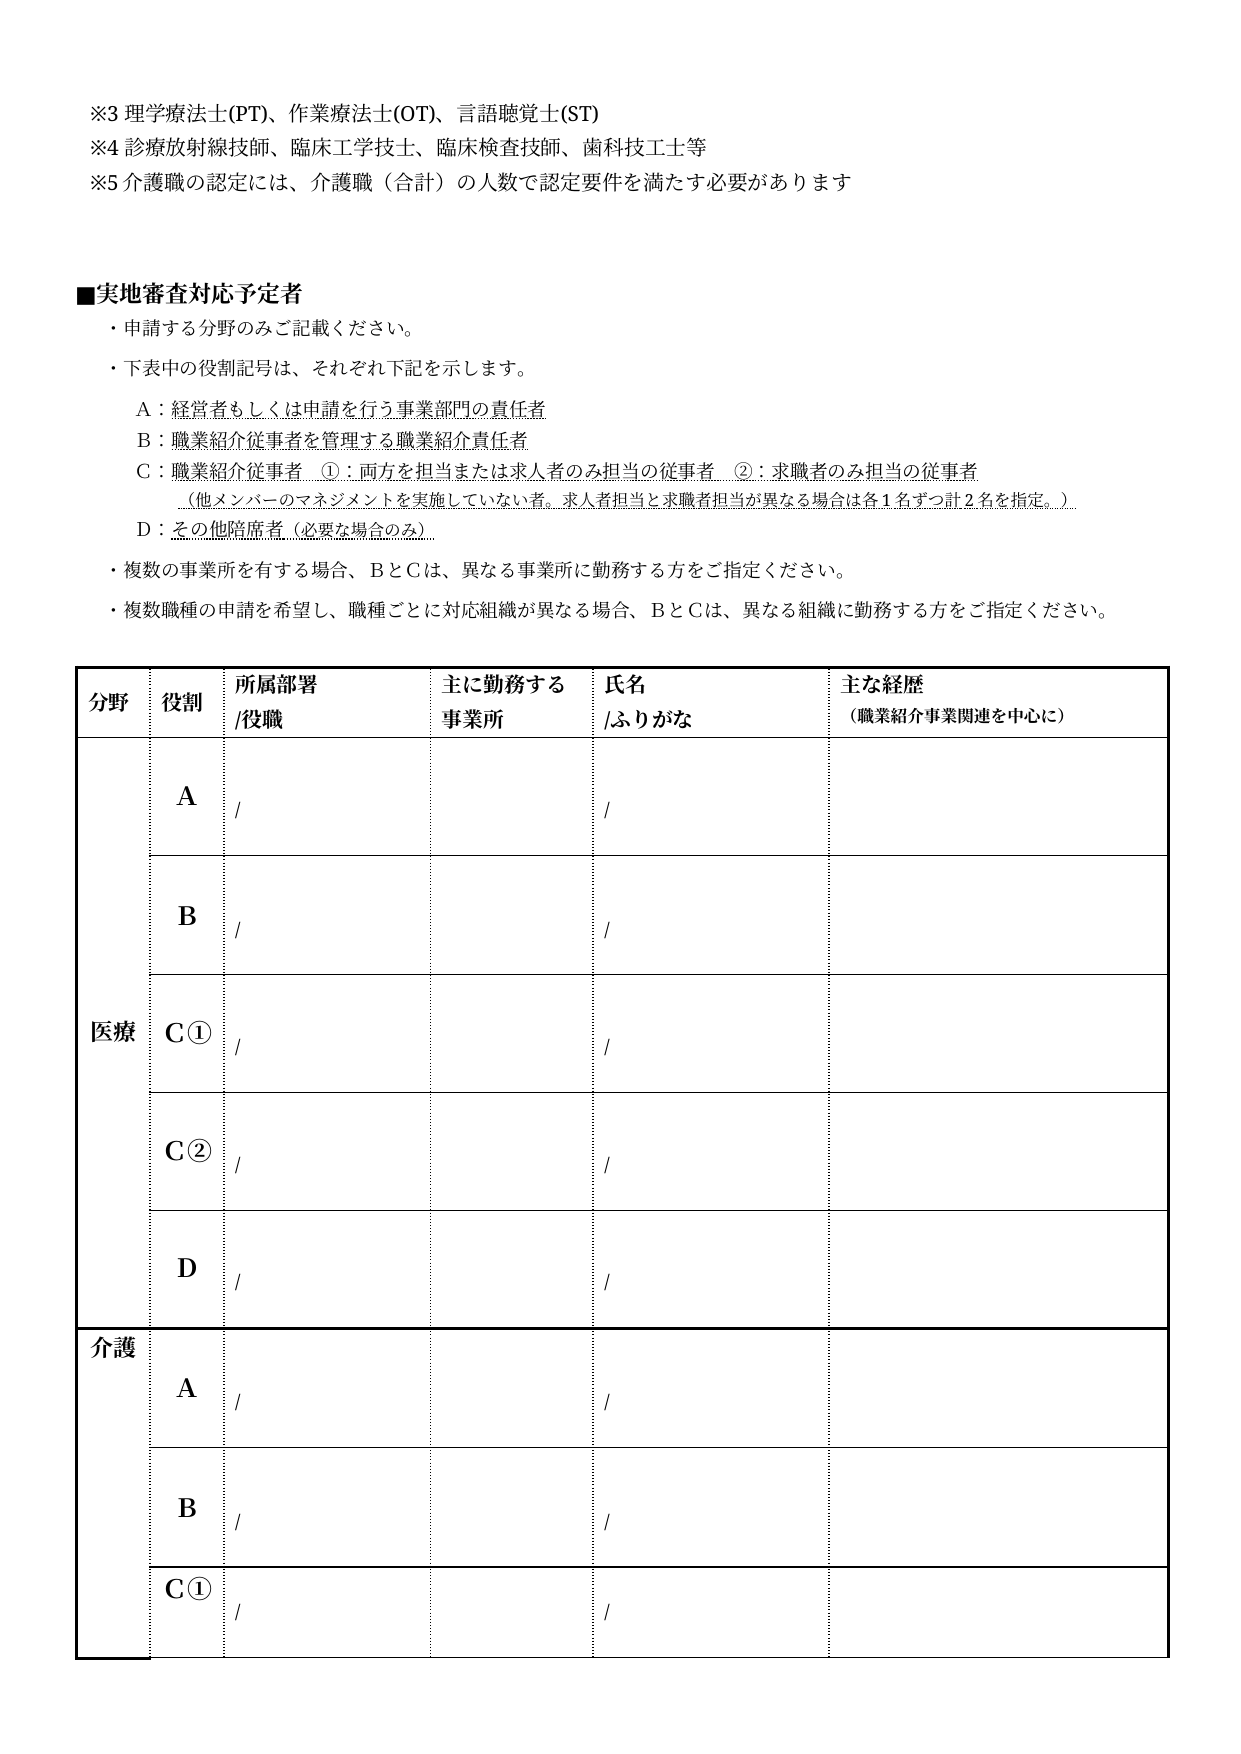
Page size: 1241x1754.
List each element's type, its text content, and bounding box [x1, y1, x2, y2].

table_cell / [224, 1330, 430, 1447]
table_cell Ａ [150, 738, 224, 854]
table_cell [430, 975, 593, 1092]
table_cell [829, 1568, 1167, 1657]
table_cell [829, 1093, 1167, 1209]
text ・複数の事業所を有する場合、ＢとＣは、異なる事業所に勤務する方をご指定ください。 [75, 556, 1165, 582]
table_header 分野 [78, 669, 150, 737]
table_cell 医療 [78, 738, 150, 1327]
table_header 氏名 /ふりがな [593, 669, 829, 737]
table_cell 介護 [78, 1330, 150, 1657]
table_cell Ｃ① [150, 1568, 224, 1657]
table_cell / [224, 1448, 430, 1566]
table_cell [430, 738, 593, 854]
table_cell Ｃ① [150, 975, 224, 1092]
table_cell [829, 1211, 1167, 1327]
table_cell / [593, 856, 829, 974]
text ・複数職種の申請を希望し、職種ごとに対応組織が異なる場合、ＢとＣは、異なる組織に勤務する方をご指定ください。 [75, 596, 1165, 623]
table_cell / [593, 738, 829, 854]
text Ｂ：職業紹介従事者を管理する職業紹介責任者 [104, 426, 1165, 453]
text ※5介護職の認定には、介護職（合計）の人数で認定要件を満たす必要があります [90, 166, 1165, 196]
text Ｄ：その他陪席者（必要な場合のみ） [104, 515, 1165, 542]
text ※4 診療放射線技師、臨床工学技士、臨床検査技師、歯科技工士等 [90, 132, 1165, 162]
table_cell [430, 1211, 593, 1327]
table_cell / [593, 1093, 829, 1209]
table_cell / [593, 1448, 829, 1566]
table_cell [430, 1093, 593, 1209]
table_cell / [224, 975, 430, 1092]
table_cell [829, 1330, 1167, 1447]
table_cell / [593, 1211, 829, 1327]
table_cell Ｄ [150, 1211, 224, 1327]
table_header 主な経歴 （職業紹介事業関連を中心に） [829, 669, 1167, 737]
table_cell [430, 856, 593, 974]
table_cell [829, 1448, 1167, 1566]
table_cell Ａ [150, 1330, 224, 1447]
table_cell Ｂ [150, 856, 224, 974]
table_cell [430, 1448, 593, 1566]
text Ａ：経営者もしくは申請を行う事業部門の責任者 [104, 395, 1165, 422]
table_cell [829, 975, 1167, 1092]
table_cell [430, 1330, 593, 1447]
text Ｃ：職業紹介従事者 ①：両方を担当または求人者のみ担当の従事者 ②：求職者のみ担当の従事者 [104, 457, 1165, 483]
table_cell [829, 856, 1167, 974]
text ・下表中の役割記号は、それぞれ下記を示します。 [75, 354, 1165, 381]
table_cell / [593, 1568, 829, 1657]
table_cell [829, 738, 1167, 854]
table_cell / [224, 1568, 430, 1657]
table_cell / [224, 1093, 430, 1209]
table_cell [430, 1568, 593, 1657]
table_cell / [224, 1211, 430, 1327]
table_cell / [224, 856, 430, 974]
table_cell Ｂ [150, 1448, 224, 1566]
table_header 所属部署 /役職 [224, 669, 430, 737]
table_cell / [593, 1330, 829, 1447]
text （他メンバーのマネジメントを実施していない者。求人者担当と求職者担当が異なる場合は各1名ずつ計2名を指定。） [75, 487, 1165, 512]
table_cell / [224, 738, 430, 854]
table_cell / [593, 975, 829, 1092]
table_header 役割 [150, 669, 224, 737]
table_header 主に勤務する 事業所 [430, 669, 593, 737]
text ※3 理学療法士(PT)、作業療法士(OT)、言語聴覚士(ST) [90, 97, 1165, 127]
text ・申請する分野のみご記載ください。 [75, 314, 1165, 341]
table_cell Ｃ② [150, 1093, 224, 1209]
text ■実地審査対応予定者 [75, 276, 1165, 309]
